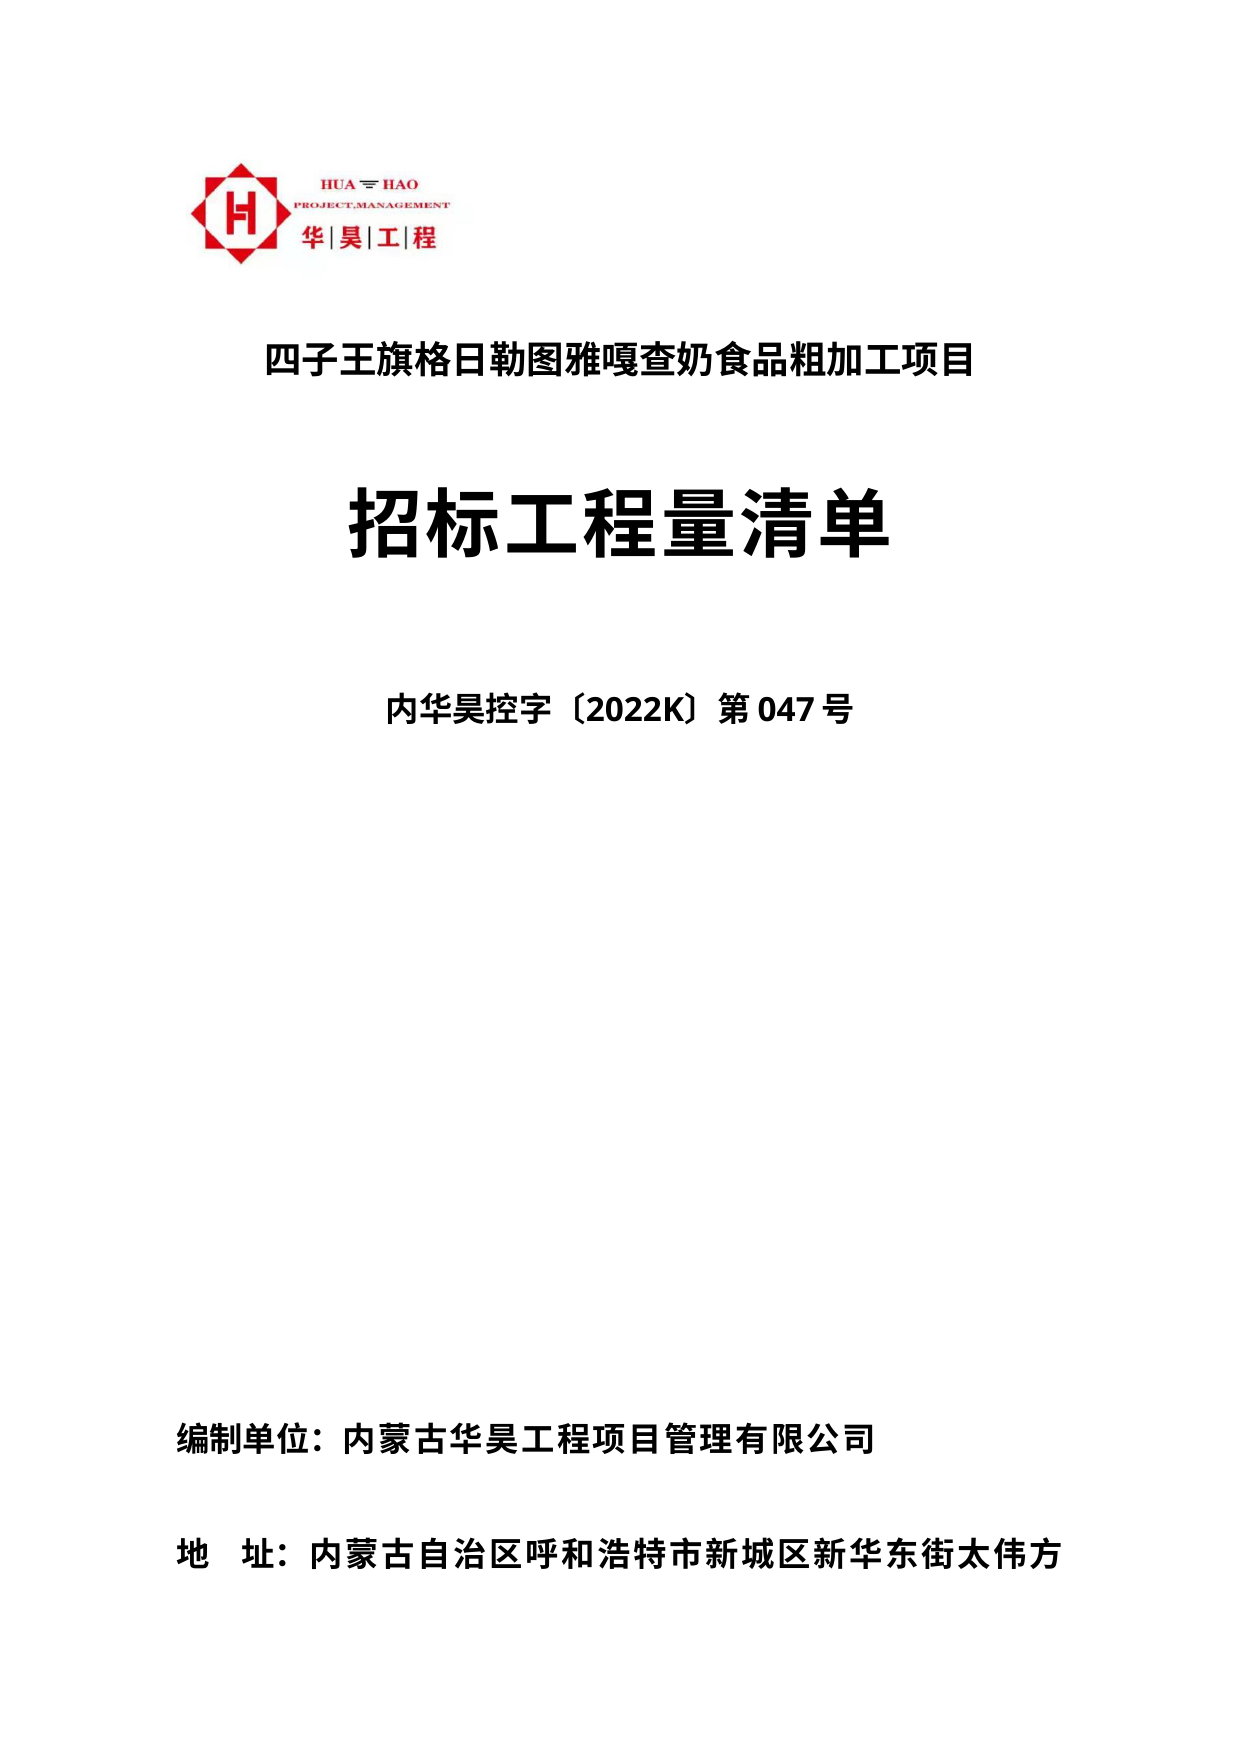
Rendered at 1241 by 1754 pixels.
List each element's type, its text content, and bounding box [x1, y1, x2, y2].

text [176, 1528, 1064, 1576]
text 招标工程量清单 [176, 451, 1064, 585]
text 编制单位：内蒙古华昊工程项目管理有限公司 [176, 1403, 1064, 1470]
text 内华昊控字〔2022K〕第047号 [176, 673, 1064, 740]
text 四子王旗格日勒图雅嘎查奶食品粗加工项目 [176, 323, 1064, 391]
picture [176, 139, 475, 293]
